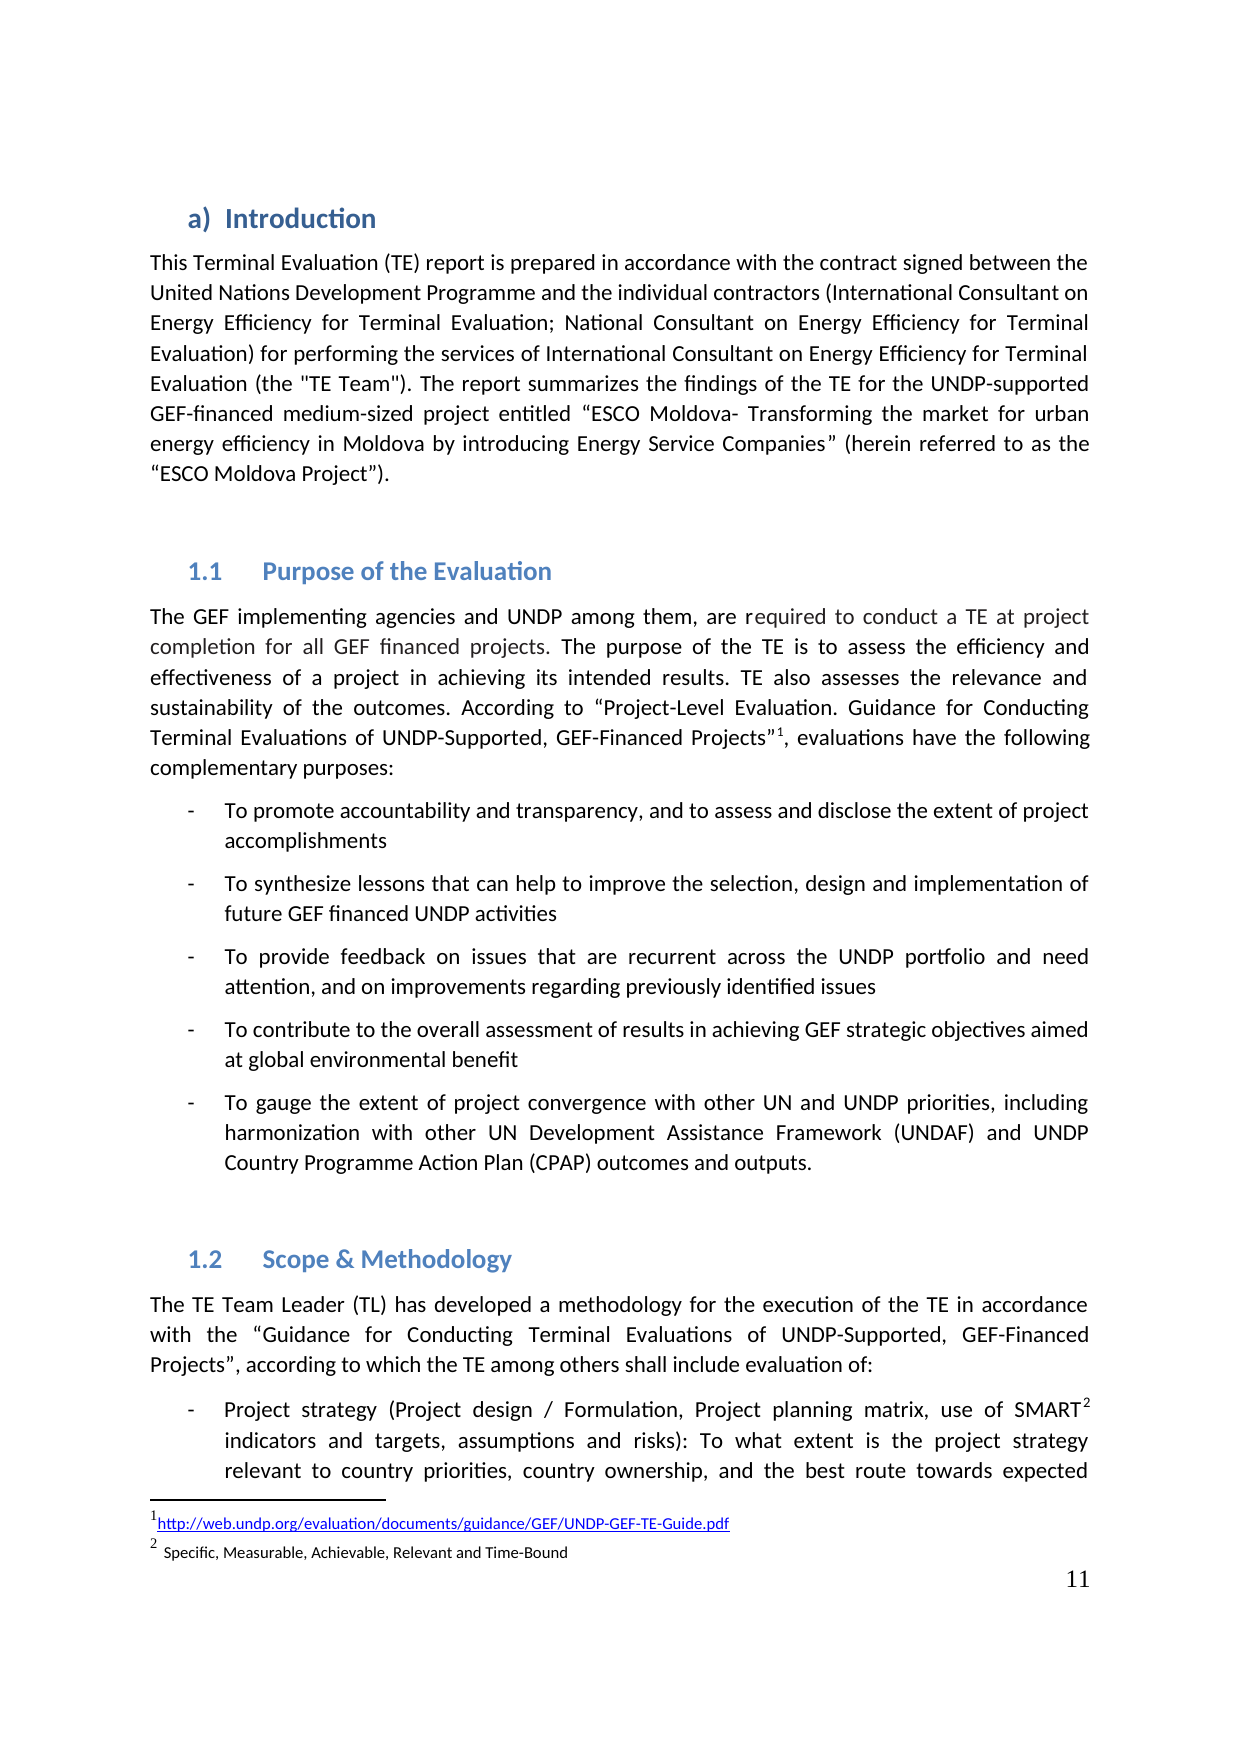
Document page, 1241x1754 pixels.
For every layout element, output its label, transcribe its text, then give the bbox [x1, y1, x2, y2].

list To gauge the extent of project convergence with other UN and UNDP priorities, including harmonization with other UN Development Assistance Framework (UNDAF) and UNDP Country Programme Action Plan (CPAP) outcomes and outputs. [187, 1088, 1090, 1176]
subtitle Purpose of the Evaluation [187, 554, 1090, 587]
subtitle Scope & Methodology [187, 1242, 1090, 1275]
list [187, 1393, 1090, 1484]
list The TE Team Leader (TL) has developed a methodology for the execution of the TE in accordance with the “Guidance for Conducting Terminal Evaluations of UNDP-Supported, GEF-Financed Projects”, according to which the TE among others shall include evaluation of: [150, 1290, 1090, 1378]
list To promote accountability and transparency, and to assess and disclose the extent of project accomplishments [187, 796, 1090, 854]
subtitle Introduction [187, 200, 1090, 236]
list To provide feedback on issues that are recurrent across the UNDP portfolio and need attention, and on improvements regarding previously identified issues [187, 942, 1090, 1000]
list To contribute to the overall assessment of results in achieving GEF strategic objectives aimed at global environmental benefit [187, 1015, 1090, 1073]
text This Terminal Evaluation (TE) report is prepared in accordance with the contract signed between the United Nations Development Programme and the individual contractors (International Consultant on Energy Efficiency for Terminal Evaluation; National Consultant on Energy Efficiency for Terminal Evaluation) for performing the services of International Consultant on Energy Efficiency for Terminal Evaluation (the "TE Team"). The report summarizes the findings of the TE for the UNDP-supported GEF-financed medium-sized project entitled “ESCO Moldova- Transforming the market for urban energy efficiency in Moldova by introducing Energy Service Companies” (herein referred to as the “ESCO Moldova Project”). [150, 248, 1090, 488]
list To synthesize lessons that can help to improve the selection, design and implementation of future GEF financed UNDP activities [187, 869, 1090, 927]
text The GEF implementing agencies and UNDP among them, are required to conduct a TE at project completion for all GEF financed projects. The purpose of the TE is to assess the efficiency and effectiveness of a project in achieving its intended results. TE also assesses the relevance and sustainability of the outcomes. According to “Project-Level Evaluation. Guidance for Conducting Terminal Evaluations of UNDP-Supported, GEF-Financed Projects”, evaluations have the following complementary purposes: [150, 602, 1090, 781]
